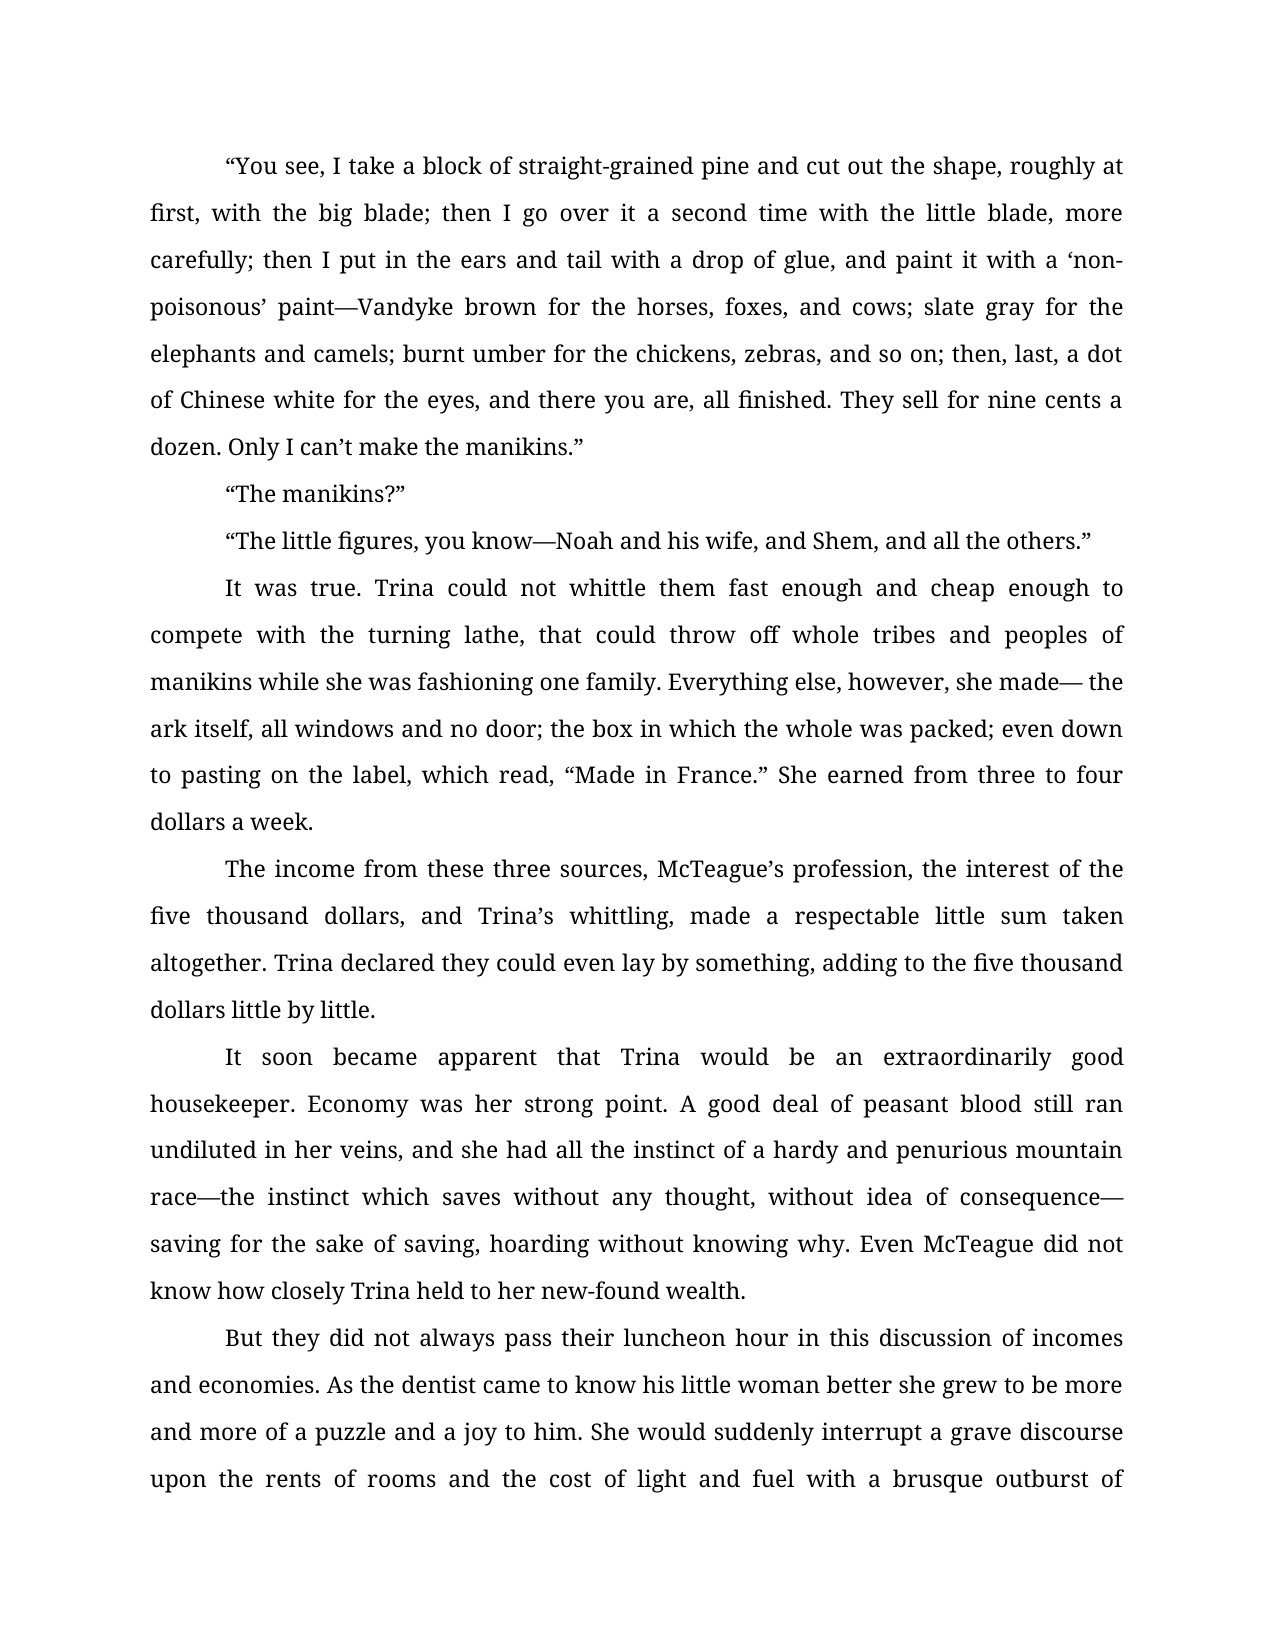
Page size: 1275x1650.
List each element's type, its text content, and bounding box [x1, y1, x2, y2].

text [150, 1322, 1125, 1494]
text It was true. Trina could not whittle them fast enough and cheap enough to compete with the turning lathe, that could throw off whole tribes and peoples of manikins while she was fashioning one family. Everything else, however, she made— the ark itself, all windows and no door; the box in which the whole was packed; even down to pasting on the label, which read, “Made in France.” She earned from three to four dollars a week. [150, 572, 1125, 837]
text “The manikins?” [150, 478, 1125, 509]
text It soon became apparent that Trina would be an extraordinarily good housekeeper. Economy was her strong point. A good deal of peasant blood still ran undiluted in her veins, and she had all the instinct of a hardy and penurious mountain race—the instinct which saves without any thought, without idea of consequence—saving for the sake of saving, hoarding without knowing why. Even McTeague did not know how closely Trina held to her new-found wealth. [150, 1041, 1125, 1306]
text “The little figures, you know—Noah and his wife, and Shem, and all the others.” [150, 525, 1125, 556]
text The income from these three sources, McTeague’s profession, the interest of the five thousand dollars, and Trina’s whittling, made a respectable little sum taken altogether. Trina declared they could even lay by something, adding to the five thousand dollars little by little. [150, 853, 1125, 1025]
text “You see, I take a block of straight-grained pine and cut out the shape, roughly at first, with the big blade; then I go over it a second time with the little blade, more carefully; then I put in the ears and tail with a drop of glue, and paint it with a ‘non-poisonous’ paint—Vandyke brown for the horses, foxes, and cows; slate gray for the elephants and camels; burnt umber for the chickens, zebras, and so on; then, last, a dot of Chinese white for the eyes, and there you are, all finished. They sell for nine cents a dozen. Only I can’t make the manikins.” [150, 150, 1125, 462]
